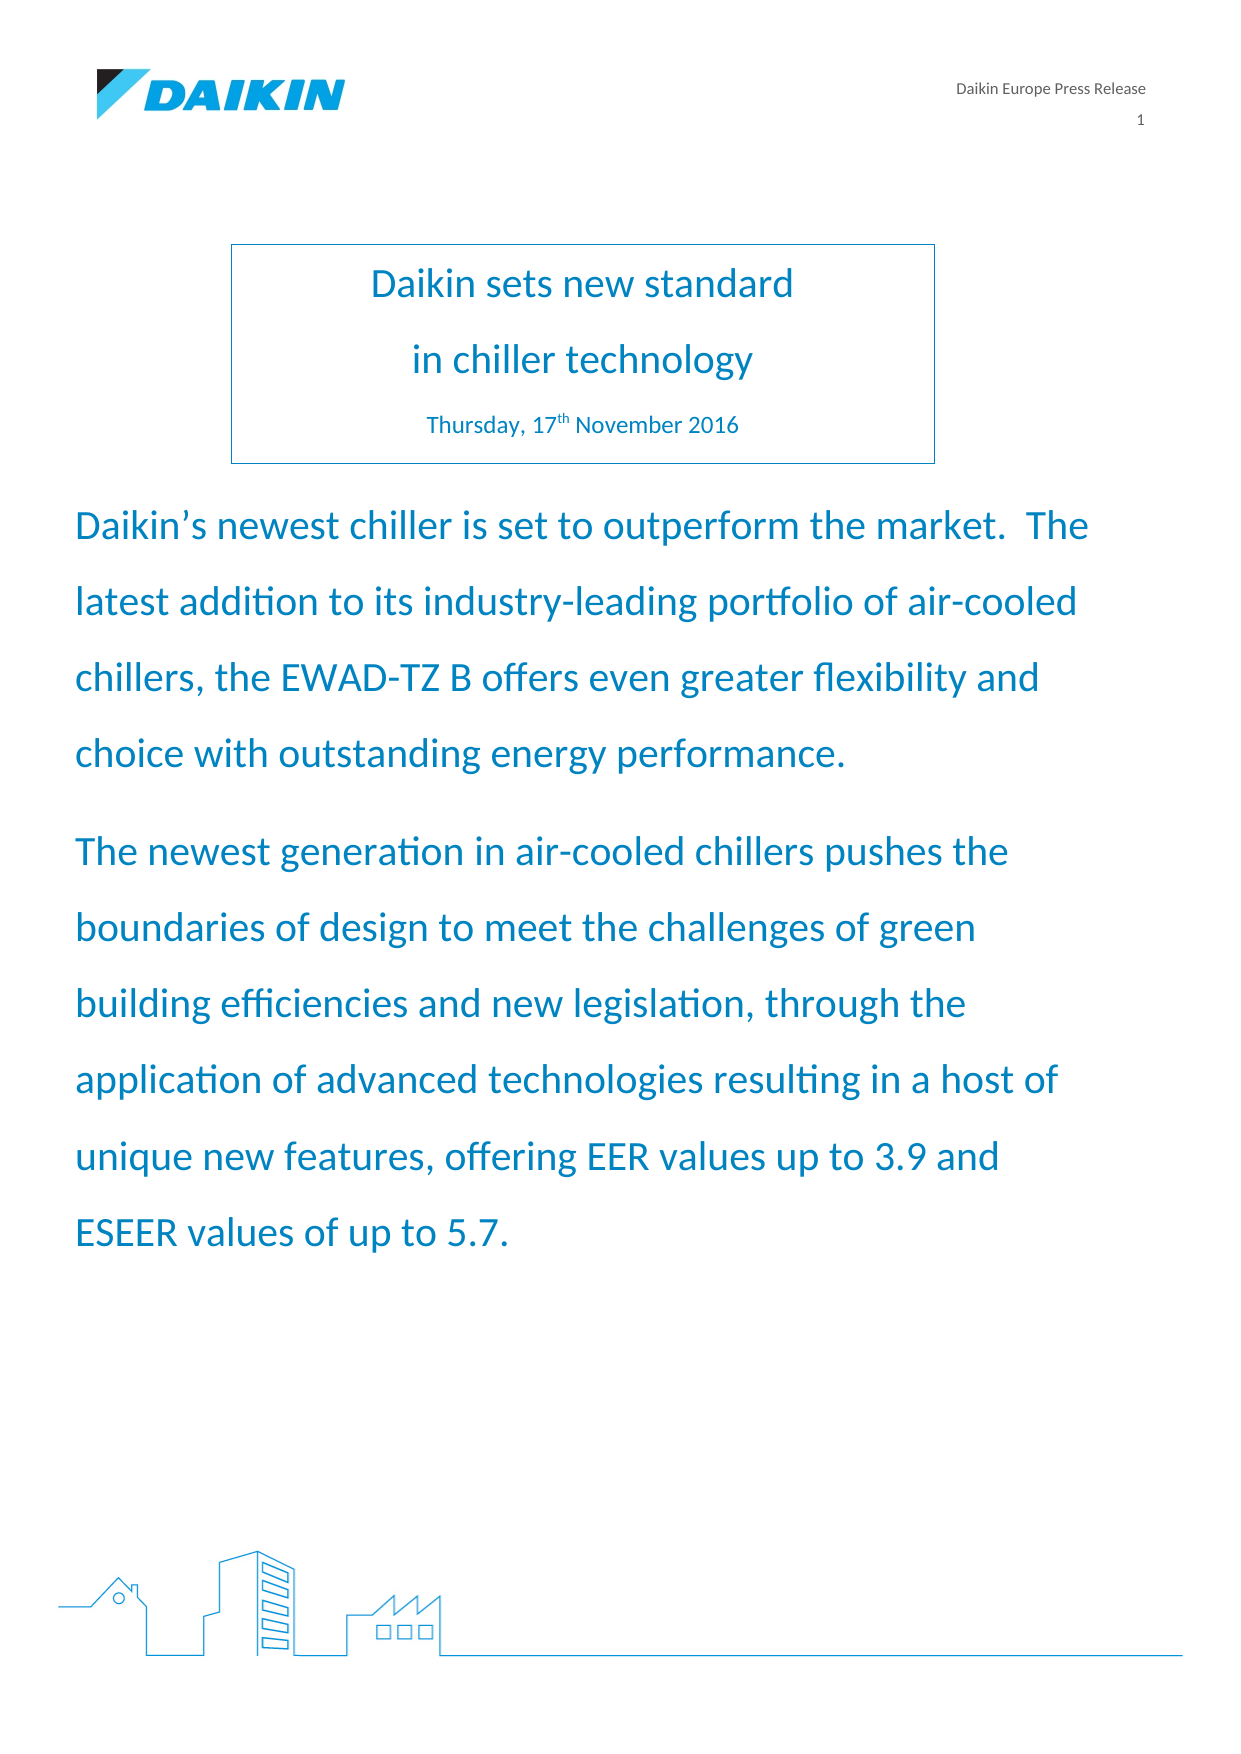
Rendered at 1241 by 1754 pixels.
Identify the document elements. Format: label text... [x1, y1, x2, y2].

table_header Daikin sets new standard in chiller technology Thursday, 17th November 2016 [232, 245, 934, 463]
text Daikin’s newest chiller is set to outperform the market. The latest addition to its industry-leading portfolio of air-cooled chillers, the EWAD-TZ B offers even greater flexibility and choice with outstanding energy performance. [75, 499, 1090, 778]
picture [0, 1510, 1241, 1731]
text The newest generation in air-cooled chillers pushes the boundaries of design to meet the challenges of green building efficiencies and new legislation, through the application of advanced technologies resulting in a host of unique new features, offering EER values up to 3.9 and ESEER values of up to 5.7. [75, 824, 1090, 1257]
picture [96, 68, 347, 122]
